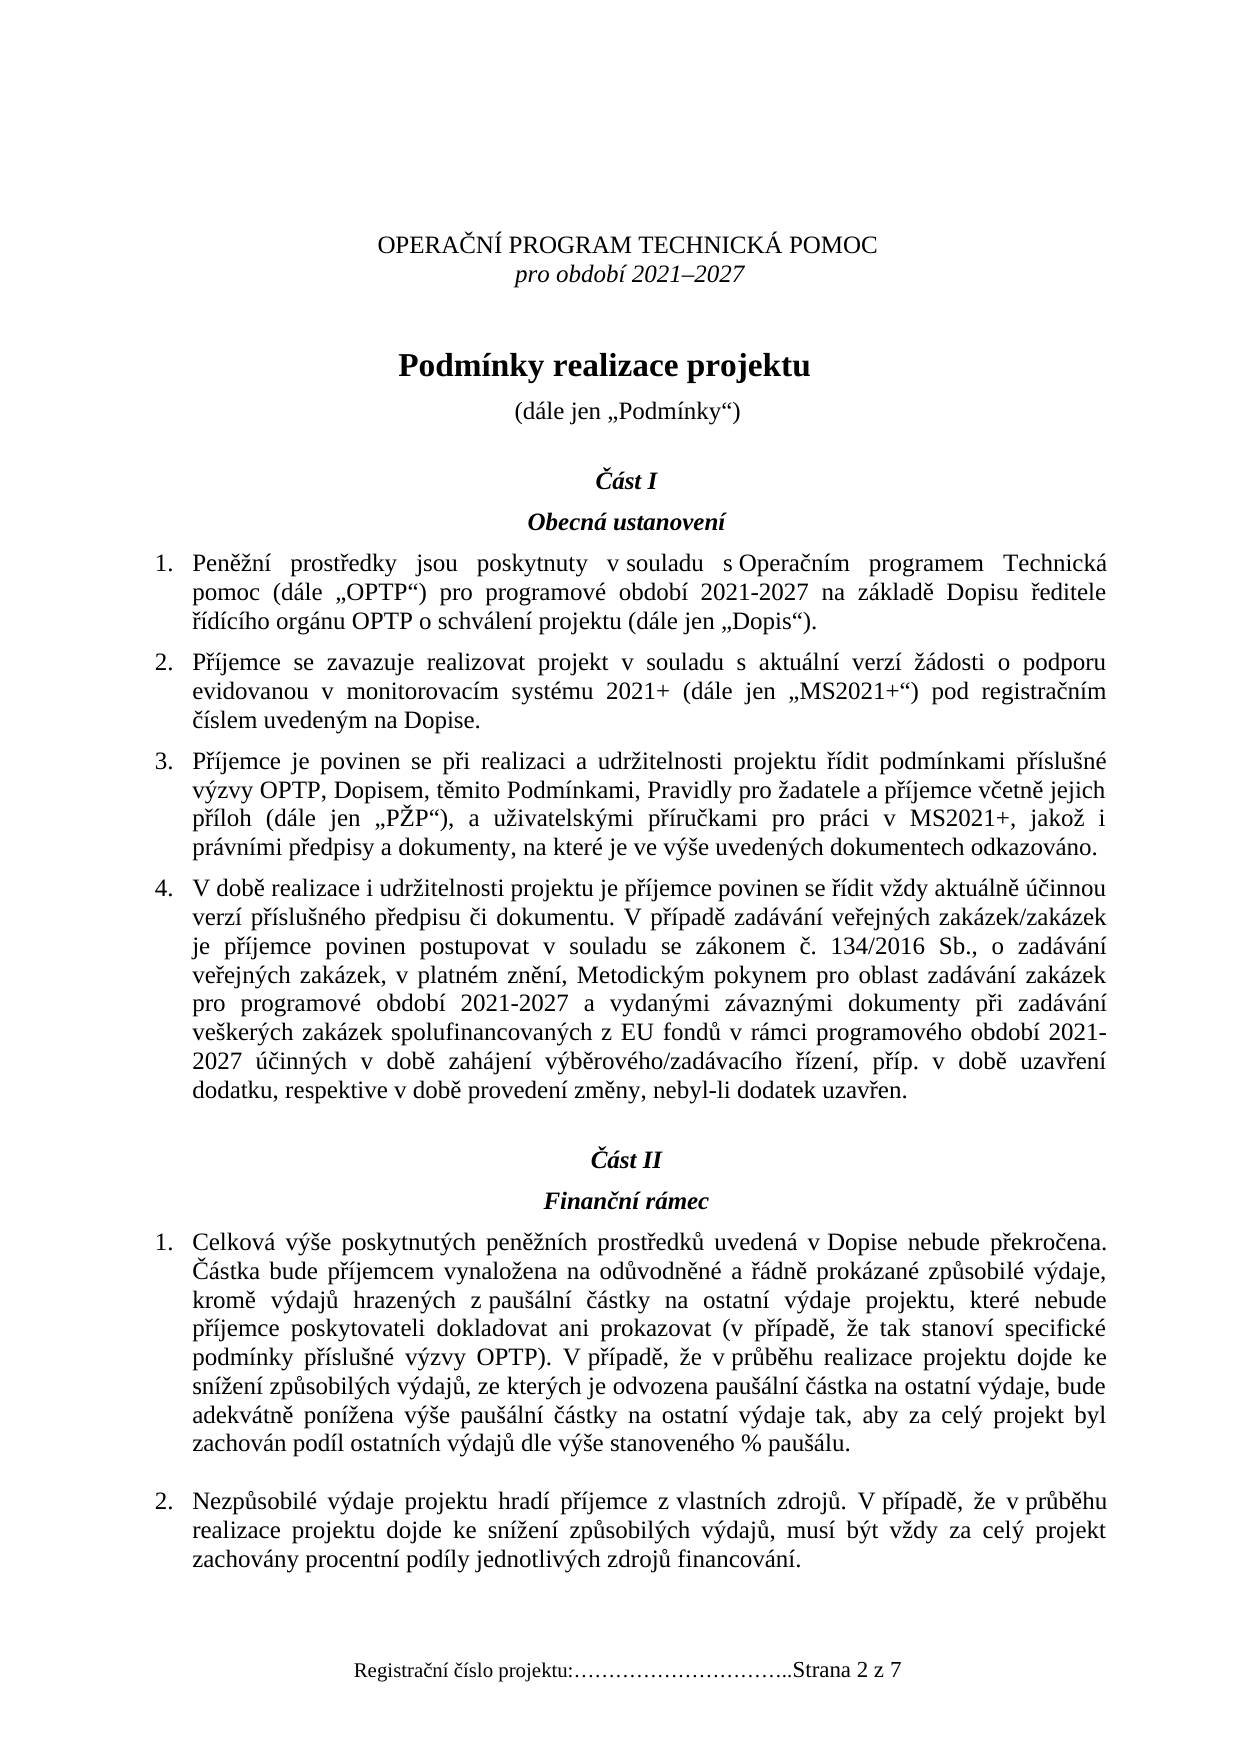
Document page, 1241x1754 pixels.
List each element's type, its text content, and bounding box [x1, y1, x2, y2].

list Peněžní prostředky jsou poskytnuty v souladu s Operačním programem Technická pomoc (dále „OPTP“) pro programové období 2021-2027 na základě Dopisu ředitele řídícího orgánu OPTP o schválení projektu (dále jen „Dopis“). [154, 548, 1107, 635]
subtitle Část II [148, 1145, 1107, 1173]
text Finanční rámec [148, 1186, 1107, 1215]
subtitle Část I [148, 466, 1107, 495]
list Celková výše poskytnutých peněžních prostředků uvedená v Dopise nebude překročena. Částka bude příjemcem vynaložena na odůvodněné a řádně prokázané způsobilé výdaje, kromě výdajů hrazených z paušální částky na ostatní výdaje projektu, které nebude příjemce poskytovateli dokladovat ani prokazovat (v případě, že tak stanoví specifické podmínky příslušné výzvy OPTP). V případě, že v průběhu realizace projektu dojde ke snížení způsobilých výdajů, ze kterých je odvozena paušální částka na ostatní výdaje, bude adekvátně ponížena výše paušální částky na ostatní výdaje tak, aby za celý projekt byl zachován podíl ostatních výdajů dle výše stanoveného % paušálu. [154, 1227, 1107, 1457]
text OPERAČNÍ PROGRAM TECHNICKÁ POMOC [148, 230, 1107, 259]
text pro období 2021–2027 [148, 259, 1107, 288]
text Podmínky realizace projektu [110, 345, 1107, 383]
list Nezpůsobilé výdaje projektu hradí příjemce z vlastních zdrojů. V případě, že v průběhu realizace projektu dojde ke snížení způsobilých výdajů, musí být vždy za celý projekt zachovány procentní podíly jednotlivých zdrojů financování. [154, 1486, 1107, 1574]
text (dále jen „Podmínky“) [148, 396, 1107, 425]
subtitle Obecná ustanovení [148, 507, 1107, 536]
list V době realizace i udržitelnosti projektu je příjemce povinen se řídit vždy aktuálně účinnou verzí příslušného předpisu či dokumentu. V případě zadávání veřejných zakázek/zakázek je příjemce povinen postupovat v souladu se zákonem č. 134/2016 Sb., o zadávání veřejných zakázek, v platném znění, Metodickým pokynem pro oblast zadávání zakázek pro programové období 2021-2027 a vydanými závaznými dokumenty při zadávání veškerých zakázek spolufinancovaných z EU fondů v rámci programového období 2021-2027 účinných v době zahájení výběrového/zadávacího řízení, příp. v době uzavření dodatku, respektive v době provedení změny, nebyl-li dodatek uzavřen. [154, 873, 1107, 1103]
list Příjemce se zavazuje realizovat projekt v souladu s aktuální verzí žádosti o podporu evidovanou v monitorovacím systému 2021+ (dále jen „MS2021+“) pod registračním číslem uvedeným na Dopise. [154, 647, 1107, 733]
list Příjemce je povinen se při realizaci a udržitelnosti projektu řídit podmínkami příslušné výzvy OPTP, Dopisem, těmito Podmínkami, Pravidly pro žadatele a příjemce včetně jejich příloh (dále jen „PŽP“), a uživatelskými příručkami pro práci v MS2021+, jakož i právními předpisy a dokumenty, na které je ve výše uvedených dokumentech odkazováno. [154, 746, 1107, 861]
